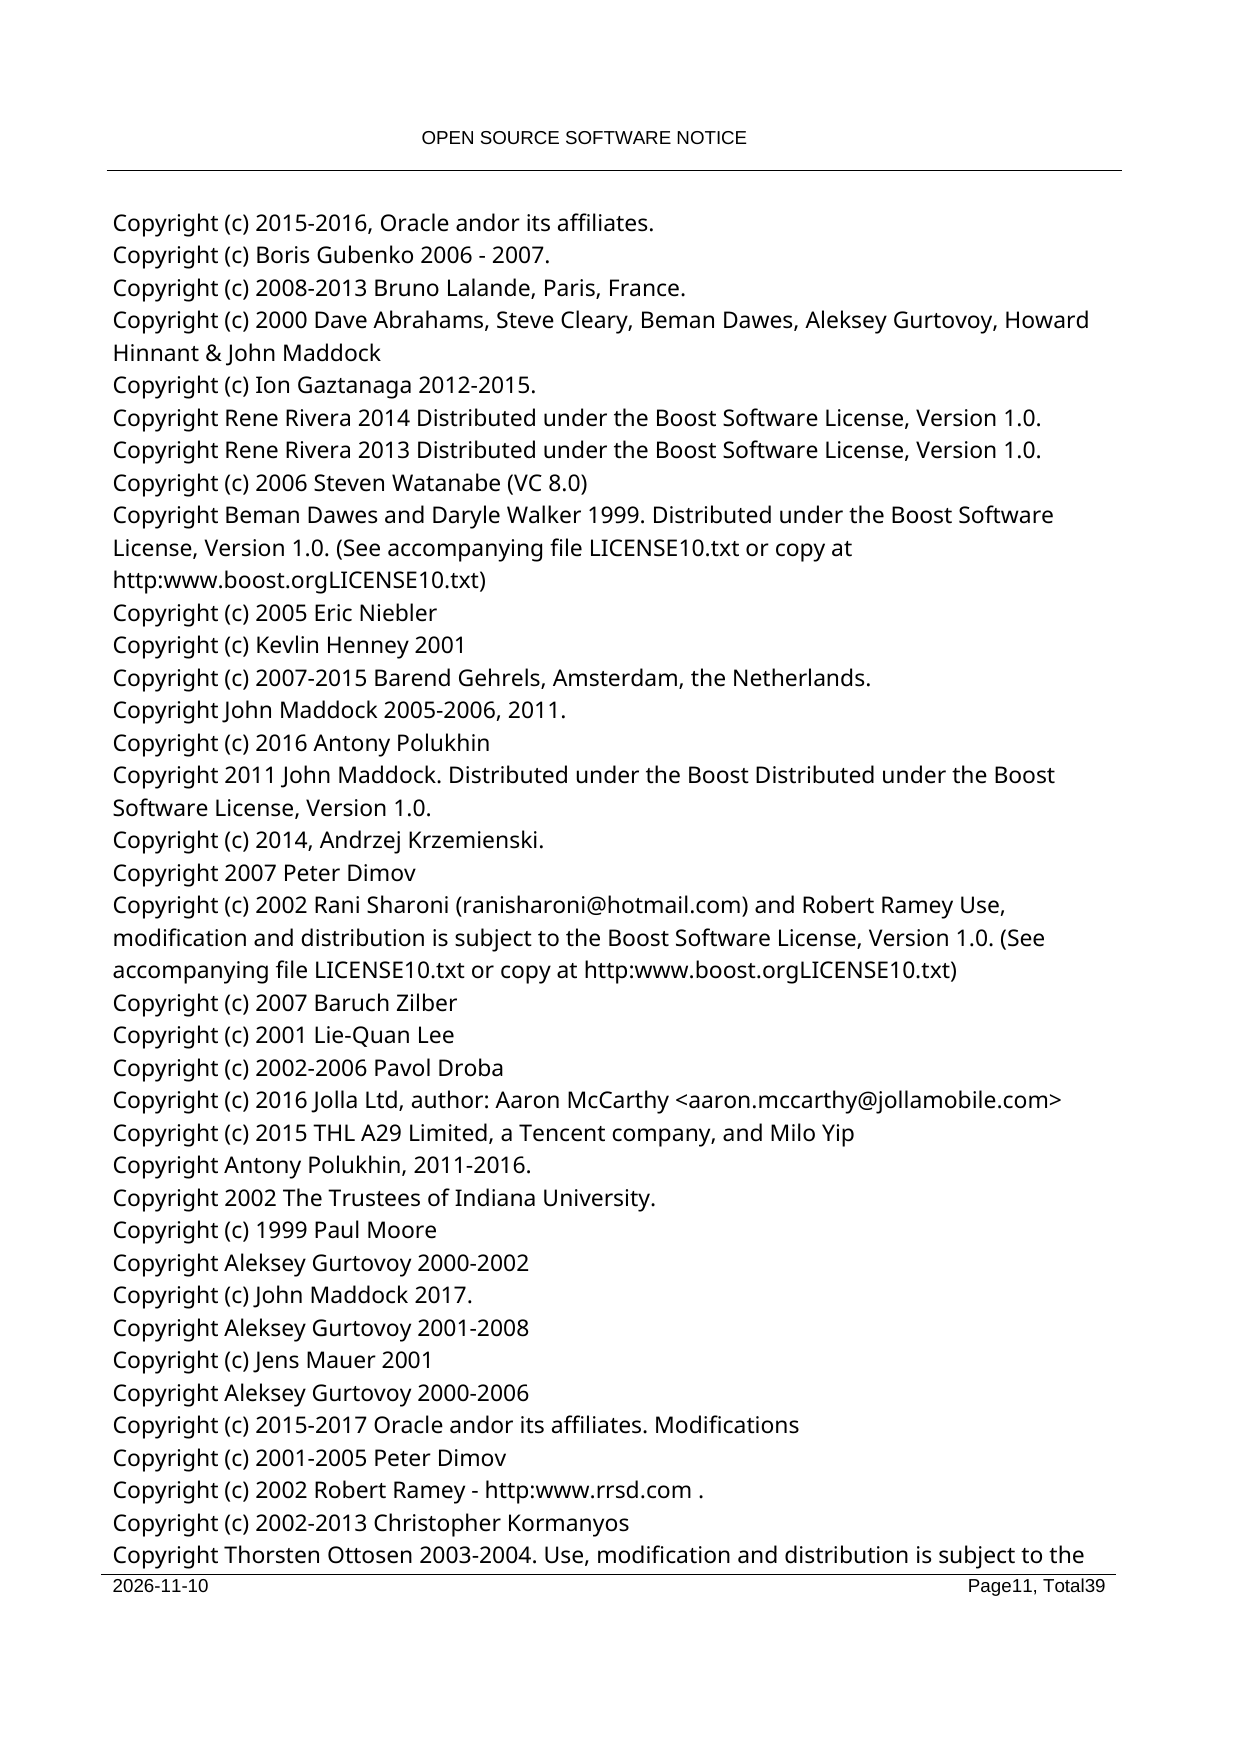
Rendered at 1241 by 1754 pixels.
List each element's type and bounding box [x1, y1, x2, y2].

text [112, 206, 1128, 1571]
